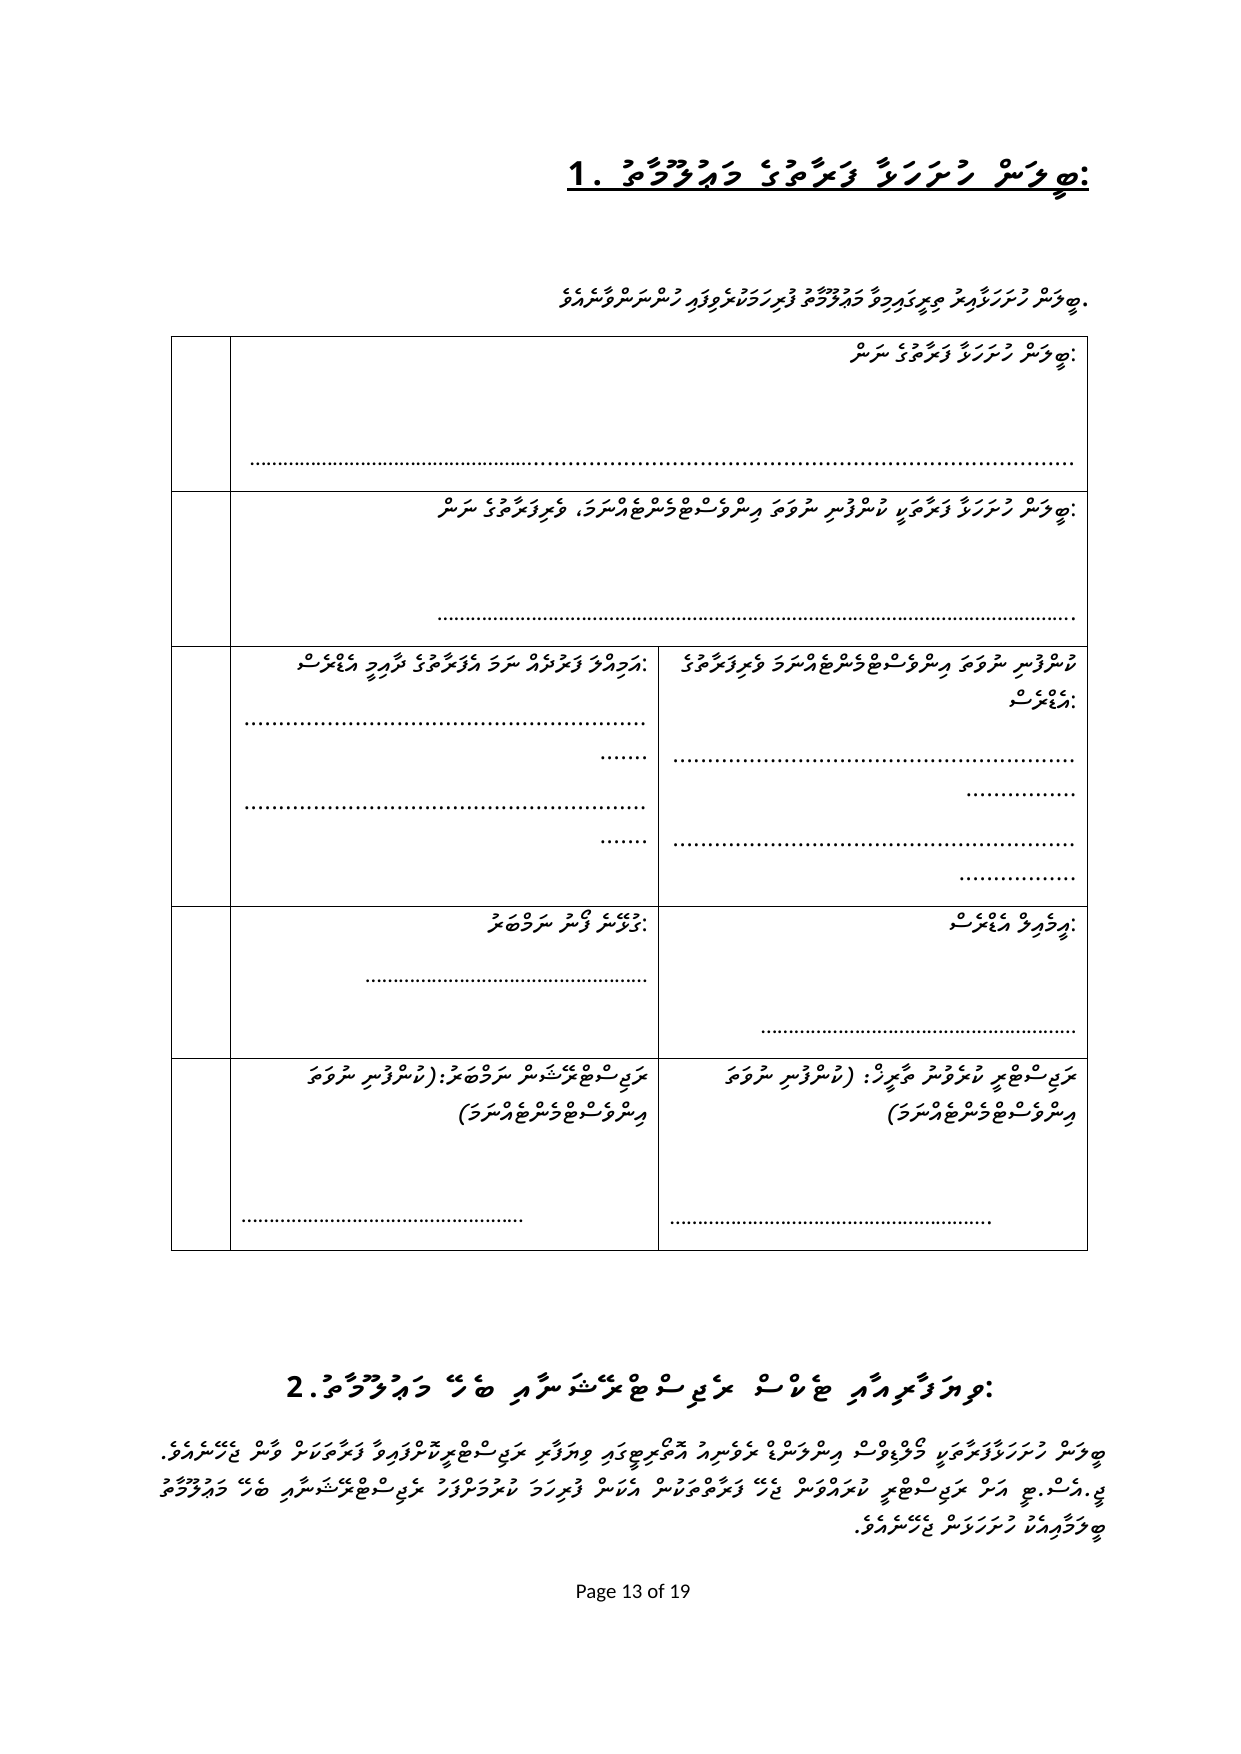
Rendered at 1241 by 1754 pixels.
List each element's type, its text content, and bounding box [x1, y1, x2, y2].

table_cell [172, 647, 230, 906]
table_header [172, 337, 230, 491]
text ބީލަން ހުށަހަޅާފަރާތަކީ މޯލްޑިވްސް އިންލަންޑް ރެވެނިއު އޮތޯރިޓީގައި ވިޔަފާރި ރަޖިސްޓްރީކޮށްފައިވާ ފަރާތަކަށް ވާން ޖެހޭނެއެވެ. ޖީ.އެސް.ޓީ އަށް ރަޖިސްޓްރީ ކުރައްވަން ޖެހޭ ފަރާތްތަކުން އެކަން ފުރިހަމަ ކުރުމަށްފަހު ރެޖިސްޓްރޭޝަނާއި ބެހޭ މަޢުލޫމާތު ބީލަމާއިއެކު ހުށަހަޅަން ޖެހޭނެއެވެ. [159, 1434, 1106, 1543]
table_cell ރަޖިސްޓްރީ ކުރެވުނު ތާރީޚް: (ކުންފުނި ނުވަތަ އިންވެސްޓްމެންޓެއްނަމަ) …………………………………………………. [659, 1059, 1087, 1250]
table_cell [172, 907, 230, 1058]
table_header ބީލަން ހުށަހަޅާ ފަރާތުގެ ނަން: …………………………………………….............................................................................. [231, 337, 1087, 491]
table_cell ގުޅޭނެ ފޯނު ނަމްބަރު: …………………………………………… [231, 907, 658, 1058]
subtitle 1. ބީލަން ހުށަހަޅާ ފަރާތުގެ މަޢުލޫމާތު: [159, 150, 1089, 200]
table_cell [172, 1059, 230, 1250]
subtitle 2.ވިޔަފާރިއާއި ޓެކްސް ރެޖިސްޓްރޭޝަނާއި ބެހޭ މަޢުލޫމާތު: [159, 1366, 1106, 1409]
table_cell ކުންފުނި ނުވަތަ އިންވެސްޓްމެންޓެއްނަމަ ވެރިފަރާތުގެ އެޑްރެސް: .......................................................................... ........................................................................... [659, 647, 1087, 906]
table_cell އަމިއްލަ ފަރުދެއް ނަމަ އެފަރާތުގެ ދާއިމީ އެޑްރެސް: ................................................................. ................................................................. [231, 647, 658, 906]
text ބީލަން ހުށަހަޅާއިރު ތިރީގައިމިވާ މަޢުލޫމާތު ފުރިހަމަކުރެވިފައި ހުންނަންވާނެއެވެ. [159, 275, 1089, 316]
table_cell އީމެއިލް އެޑްރެސް: ………………………………………………… [659, 907, 1087, 1058]
table_cell [172, 492, 230, 646]
table_cell ރަޖިސްޓްރޭޝަން ނަމްބަރު:(ކުންފުނި ނުވަތަ އިންވެސްޓްމެންޓެއްނަމަ) …………………………………………… [231, 1059, 658, 1250]
table_cell ބީލަން ހުށަހަޅާ ފަރާތަކީ ކުންފުނި ނުވަތަ އިންވެސްޓްމެންޓެއްނަމަ، ވެރިފަރާތުގެ ނަން: ……………………………………………………………………………………………………. [231, 492, 1087, 646]
